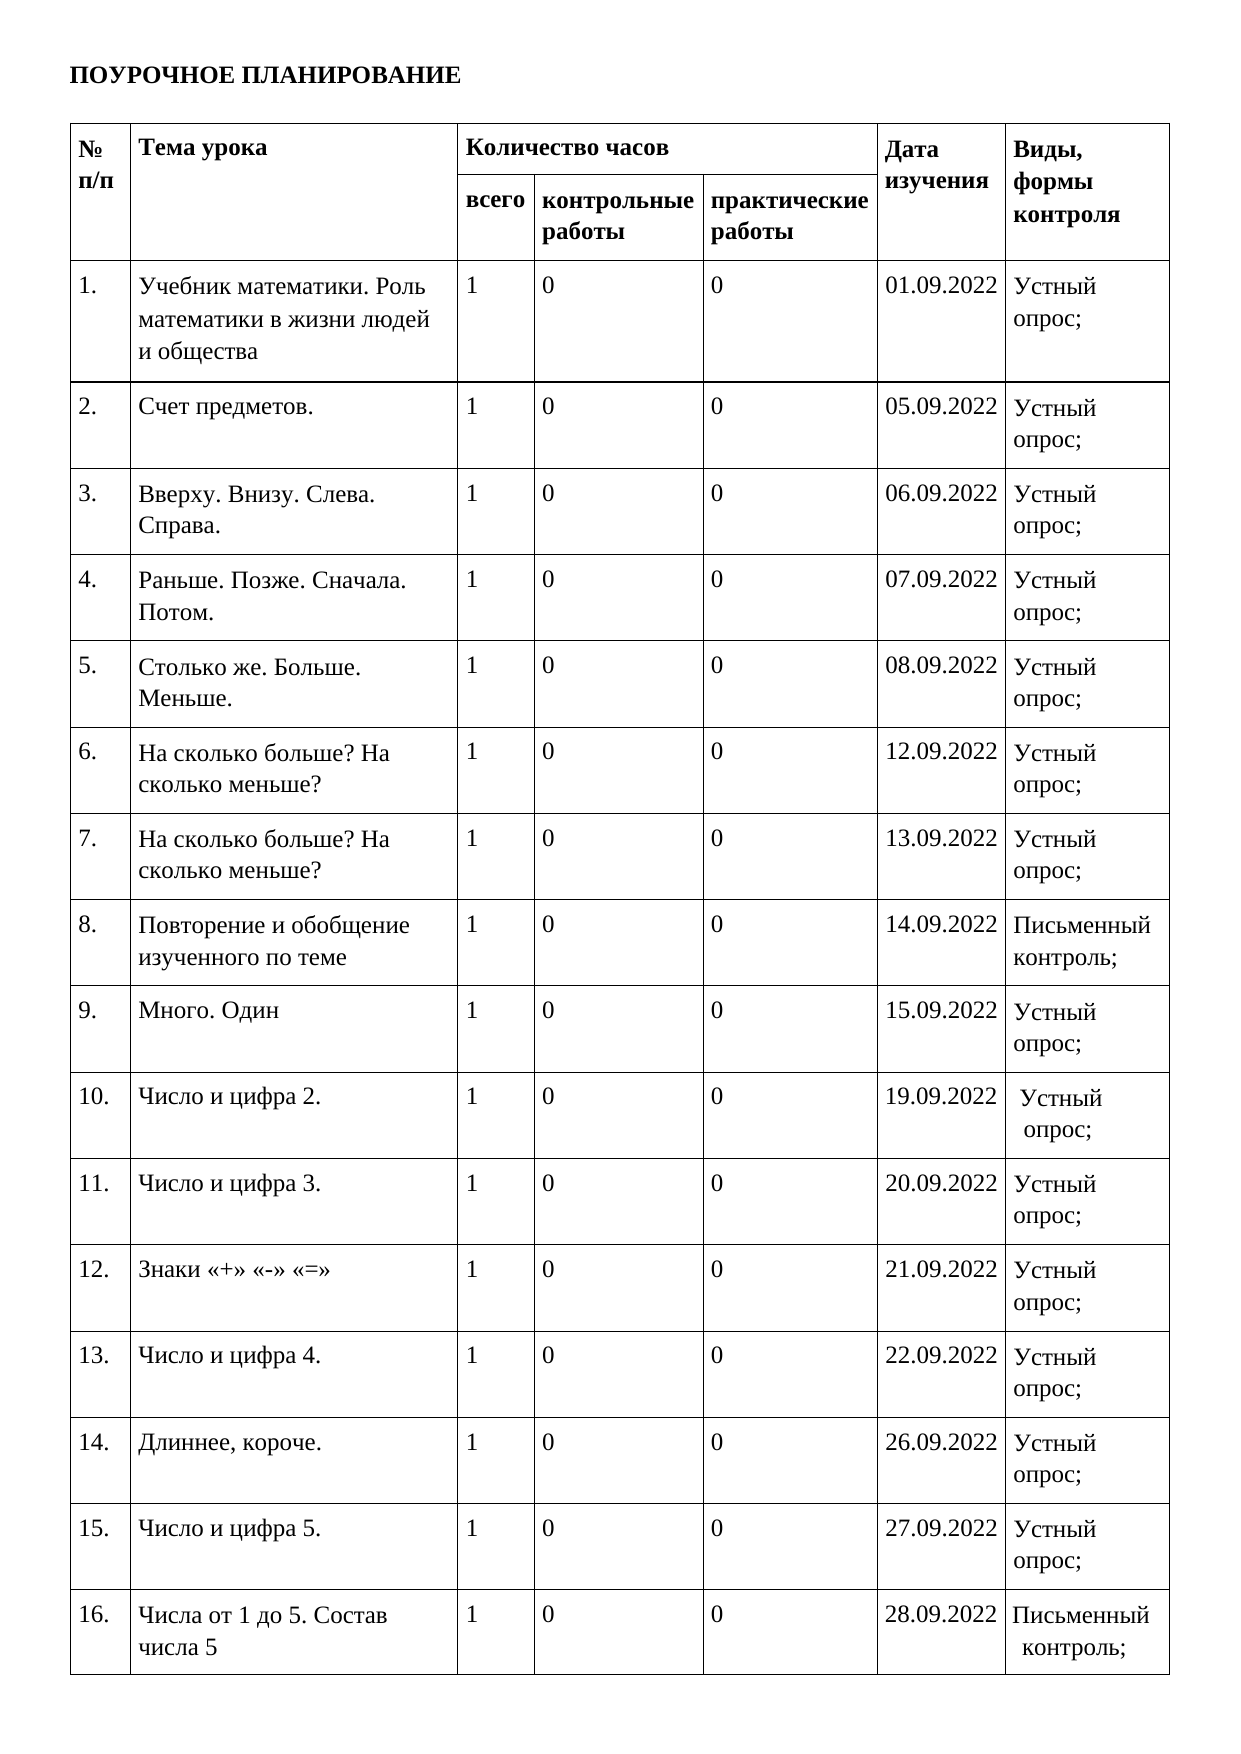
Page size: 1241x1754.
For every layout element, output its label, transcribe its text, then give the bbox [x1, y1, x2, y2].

table_cell Счет предметов. [131, 383, 457, 468]
table_cell 7. [71, 814, 130, 899]
table_cell всего [458, 175, 534, 260]
text ПОУРОЧНОЕ ПЛАНИРОВАНИЕ [69, 62, 1172, 89]
table_cell 0 [535, 1332, 703, 1417]
table_cell 0 [704, 1332, 877, 1417]
table_cell 0 [704, 728, 877, 813]
table_cell 0 [535, 1504, 703, 1589]
table_cell 2. [71, 383, 130, 468]
table_cell 0 [704, 814, 877, 899]
table_cell Устный опрос; [1006, 383, 1169, 468]
table_cell 12. [71, 1245, 130, 1331]
table_cell Устный опрос; [1006, 641, 1169, 727]
table_cell 1 [458, 1073, 534, 1158]
table_cell 1 [458, 1418, 534, 1503]
table_cell 0 [535, 1073, 703, 1158]
table_cell 1 [458, 555, 534, 640]
table_header № п/п [71, 124, 130, 260]
table_cell 1 [458, 1504, 534, 1589]
table_cell 0 [704, 1418, 877, 1503]
table_cell 01.09.2022 [878, 261, 1005, 381]
table_cell 0 [535, 261, 703, 381]
table_cell 15. [71, 1504, 130, 1589]
table_cell 9. [71, 986, 130, 1072]
table_cell контрольные работы [535, 175, 703, 260]
table_cell 0 [535, 1159, 703, 1244]
table_cell 19.09.2022 [878, 1073, 1005, 1158]
table_cell 20.09.2022 [878, 1159, 1005, 1244]
table_cell 1 [458, 383, 534, 468]
table_cell 0 [704, 986, 877, 1072]
table_cell Устный опрос; [1006, 986, 1169, 1072]
table_cell 8. [71, 900, 130, 985]
table_cell Устный опрос; [1006, 1073, 1169, 1158]
table_cell 1 [458, 641, 534, 727]
table_cell Устный опрос; [1006, 261, 1169, 381]
table_cell 0 [535, 383, 703, 468]
table_cell Длиннее, короче. [131, 1418, 457, 1503]
table_cell 0 [535, 986, 703, 1072]
table_cell 08.09.2022 [878, 641, 1005, 727]
table_cell 1 [458, 900, 534, 985]
table_cell 1 [458, 1332, 534, 1417]
table_cell 06.09.2022 [878, 469, 1005, 554]
table_cell 0 [535, 900, 703, 985]
table_cell Устный опрос; [1006, 814, 1169, 899]
table_header Тема урока [131, 124, 457, 260]
table_cell 3. [71, 469, 130, 554]
table_cell 1. [71, 261, 130, 381]
table_cell 0 [704, 1590, 877, 1673]
table_cell 0 [535, 814, 703, 899]
table_cell 13.09.2022 [878, 814, 1005, 899]
table_cell Письменный контроль; [1006, 900, 1169, 985]
table_header Дата изучения [878, 124, 1005, 260]
table_cell 1 [458, 1245, 534, 1331]
table_cell 5. [71, 641, 130, 727]
table_cell 0 [704, 900, 877, 985]
table_cell 0 [704, 261, 877, 381]
table_cell 05.09.2022 [878, 383, 1005, 468]
table_cell 0 [535, 641, 703, 727]
table_cell 16. [71, 1590, 130, 1673]
table_cell 0 [535, 1245, 703, 1331]
table_cell Вверху. Внизу. Слева. Справа. [131, 469, 457, 554]
table_cell 1 [458, 986, 534, 1072]
table_cell 1 [458, 728, 534, 813]
table_cell практические работы [704, 175, 877, 260]
table_cell 0 [704, 469, 877, 554]
table_cell 0 [704, 555, 877, 640]
table_cell 22.09.2022 [878, 1332, 1005, 1417]
table_cell Знаки «+» «-» «=» [131, 1245, 457, 1331]
table_cell 15.09.2022 [878, 986, 1005, 1072]
table_cell 28.09.2022 [878, 1590, 1005, 1673]
table_cell 0 [535, 469, 703, 554]
table_cell 0 [535, 1590, 703, 1673]
table_cell Устный опрос; [1006, 469, 1169, 554]
table_cell 1 [458, 814, 534, 899]
table_cell На сколько больше? На сколько меньше? [131, 814, 457, 899]
table_cell 0 [704, 383, 877, 468]
table_cell 0 [535, 728, 703, 813]
table_cell 26.09.2022 [878, 1418, 1005, 1503]
table_cell 07.09.2022 [878, 555, 1005, 640]
table_cell 0 [535, 1418, 703, 1503]
table_cell 1 [458, 261, 534, 381]
table_cell Устный опрос; [1006, 1159, 1169, 1244]
table_cell 1 [458, 469, 534, 554]
table_cell 11. [71, 1159, 130, 1244]
table_cell 6. [71, 728, 130, 813]
table_cell Число и цифра 2. [131, 1073, 457, 1158]
table_cell Устный опрос; [1006, 1332, 1169, 1417]
table_cell 14. [71, 1418, 130, 1503]
table_cell 10. [71, 1073, 130, 1158]
table_cell Число и цифра 3. [131, 1159, 457, 1244]
table_cell Много. Один [131, 986, 457, 1072]
table_cell Числа от 1 до 5. Состав числа 5 [131, 1590, 457, 1673]
table_cell 1 [458, 1590, 534, 1673]
table_cell 12.09.2022 [878, 728, 1005, 813]
table_cell Устный опрос; [1006, 728, 1169, 813]
table_cell На сколько больше? На сколько меньше? [131, 728, 457, 813]
table_cell Устный опрос; [1006, 1418, 1169, 1503]
table_cell 1 [458, 1159, 534, 1244]
table_cell 0 [704, 1504, 877, 1589]
table_cell 0 [535, 555, 703, 640]
table_cell Число и цифра 4. [131, 1332, 457, 1417]
table_cell 0 [704, 1159, 877, 1244]
table_cell 27.09.2022 [878, 1504, 1005, 1589]
table_cell Число и цифра 5. [131, 1504, 457, 1589]
table_cell Учебник математики. Роль математики в жизни людей и общества [131, 261, 457, 381]
table_cell 0 [704, 1245, 877, 1331]
table_cell 0 [704, 641, 877, 727]
table_header Количество часов [458, 124, 877, 174]
table_cell Раньше. Позже. Сначала. Потом. [131, 555, 457, 640]
table_cell 4. [71, 555, 130, 640]
table_cell Устный опрос; [1006, 555, 1169, 640]
table_cell Повторение и обобщение изученного по теме [131, 900, 457, 985]
table_cell Устный опрос; [1006, 1504, 1169, 1589]
table_cell 13. [71, 1332, 130, 1417]
table_cell Письменный контроль; [1006, 1590, 1169, 1673]
table_cell 14.09.2022 [878, 900, 1005, 985]
table_header Виды, формы контроля [1006, 124, 1169, 260]
table_cell 0 [704, 1073, 877, 1158]
table_cell 21.09.2022 [878, 1245, 1005, 1331]
table_cell Столько же. Больше. Меньше. [131, 641, 457, 727]
table_cell Устный опрос; [1006, 1245, 1169, 1331]
